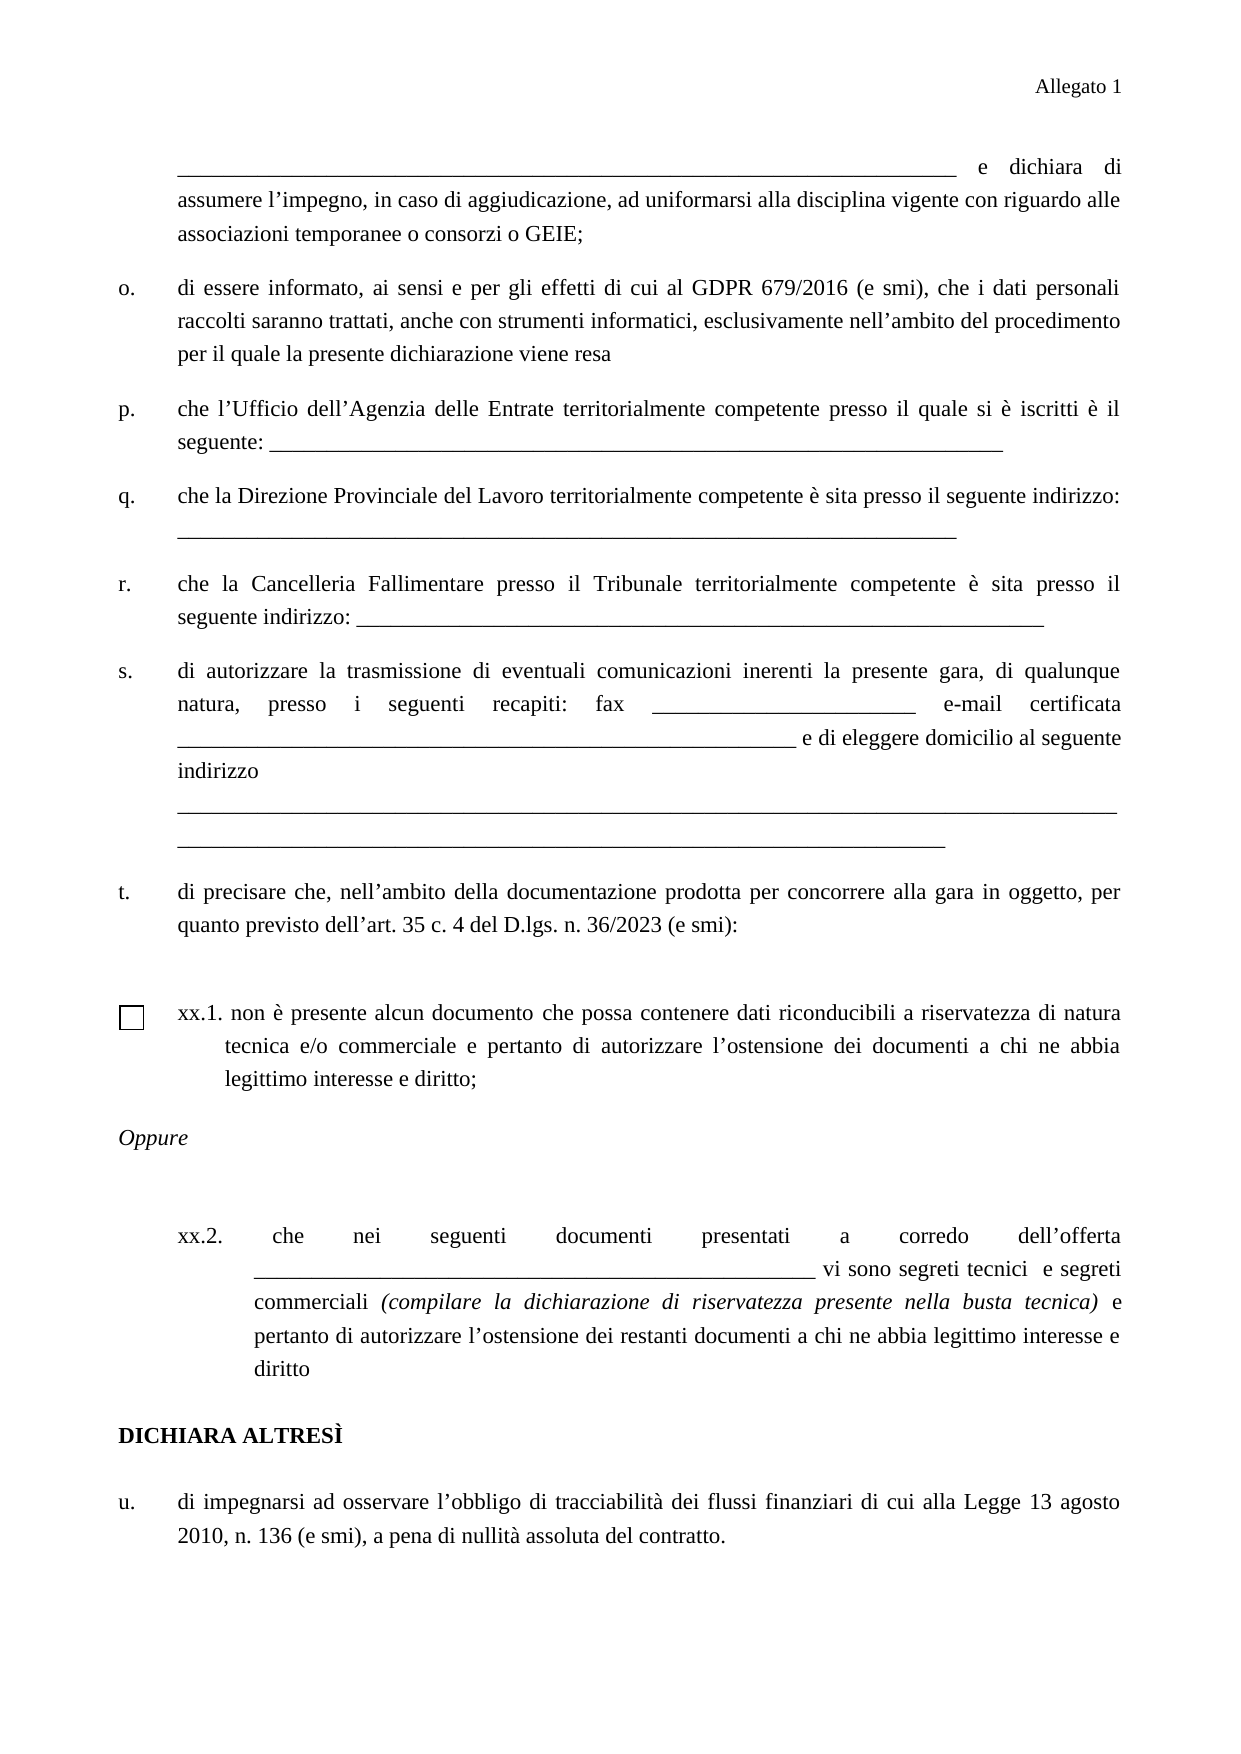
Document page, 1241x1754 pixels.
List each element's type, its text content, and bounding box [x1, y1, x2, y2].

list di impegnarsi ad osservare l’obbligo di tracciabilità dei flussi finanziari di cui alla Legge 13 agosto 2010, n. 136 (e smi), a pena di nullità assoluta del contratto. [118, 1483, 1122, 1550]
list di precisare che, nell’ambito della documentazione prodotta per concorrere alla gara in oggetto, per quanto previsto dell’art. 35 c. 4 del D.lgs. n. 36/2023 (e smi): [118, 873, 1122, 939]
list che la Cancelleria Fallimentare presso il Tribunale territorialmente competente è sita presso il seguente indirizzo: ____________________________________________________________ [118, 564, 1122, 631]
list di autorizzare la trasmissione di eventuali comunicazioni inerenti la presente gara, di qualunque natura, presso i seguenti recapiti: fax _______________________ e-mail certificata ______________________________________________________ e di eleggere domicilio al seguente indirizzo _____________________________________________________________________________________________________________________________________________________ [118, 652, 1122, 852]
text xx.1. non è presente alcun documento che possa contenere dati riconducibili a riservatezza di natura tecnica e/o commerciale e pertanto di autorizzare l’ostensione dei documenti a chi ne abbia legittimo interesse e diritto; [177, 993, 1122, 1093]
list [118, 148, 1122, 248]
list che l’Ufficio dell’Agenzia delle Entrate territorialmente competente presso il quale si è iscritti è il seguente: ________________________________________________________________ [118, 389, 1122, 456]
list che la Direzione Provinciale del Lavoro territorialmente competente è sita presso il seguente indirizzo: ____________________________________________________________________ [118, 477, 1122, 543]
text DICHIARA ALTRESÌ [118, 1416, 1122, 1450]
text xx.2. che nei seguenti documenti presentati a corredo dell’offerta _________________________________________________ vi sono segreti tecnici e segreti commerciali (compilare la dichiarazione di riservatezza presente nella busta tecnica) e pertanto di autorizzare l’ostensione dei restanti documenti a chi ne abbia legittimo interesse e diritto [177, 1216, 1122, 1383]
list di essere informato, ai sensi e per gli effetti di cui al GDPR 679/2016 (e smi), che i dati personali raccolti saranno trattati, anche con strumenti informatici, esclusivamente nell’ambito del procedimento per il quale la presente dichiarazione viene resa [118, 268, 1122, 368]
text Oppure [118, 1118, 1122, 1152]
